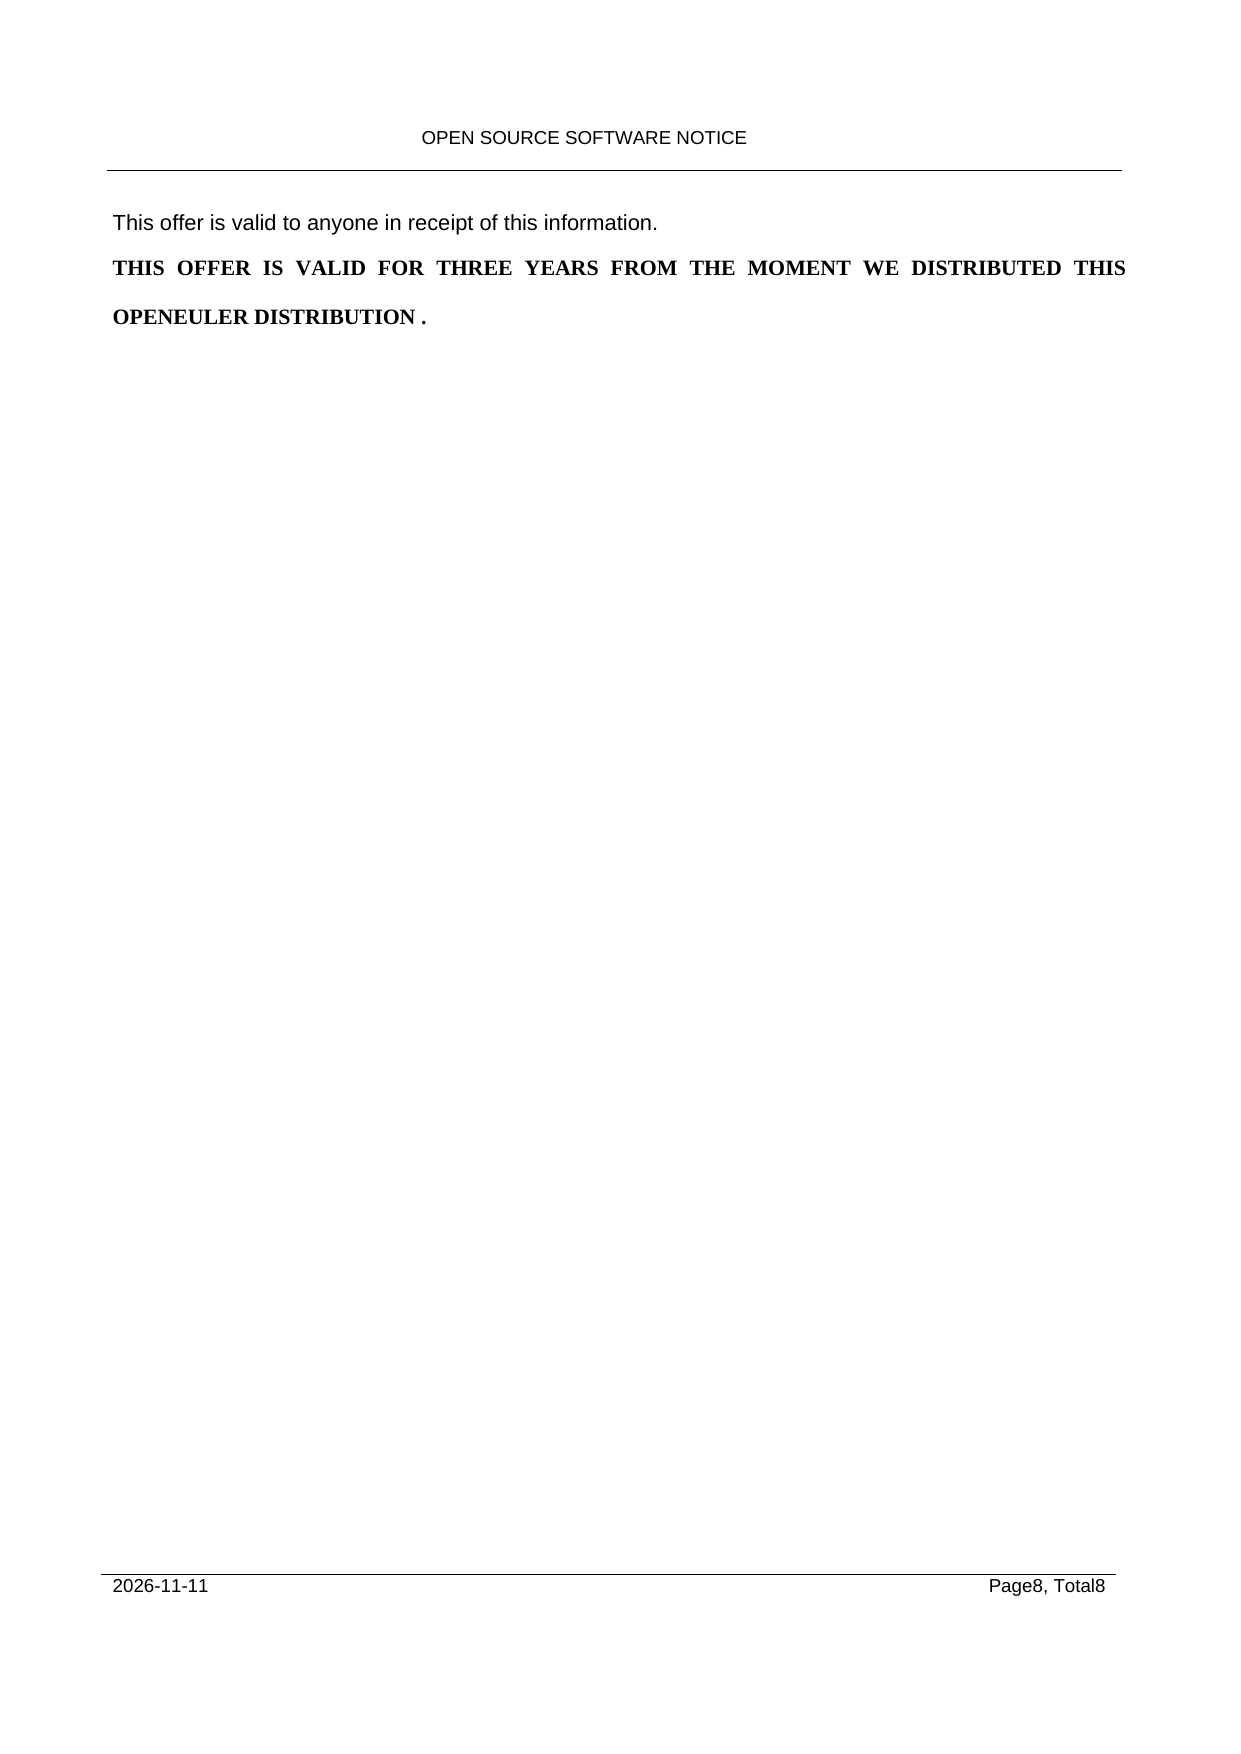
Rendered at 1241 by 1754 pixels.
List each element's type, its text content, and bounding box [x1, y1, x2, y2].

text This offer is valid to anyone in receipt of this information. [112, 206, 1128, 239]
text THIS OFFER IS VALID FOR THREE YEARS FROM THE MOMENT WE DISTRIBUTED THIS OPENEULER DISTRIBUTION . [112, 251, 1128, 333]
